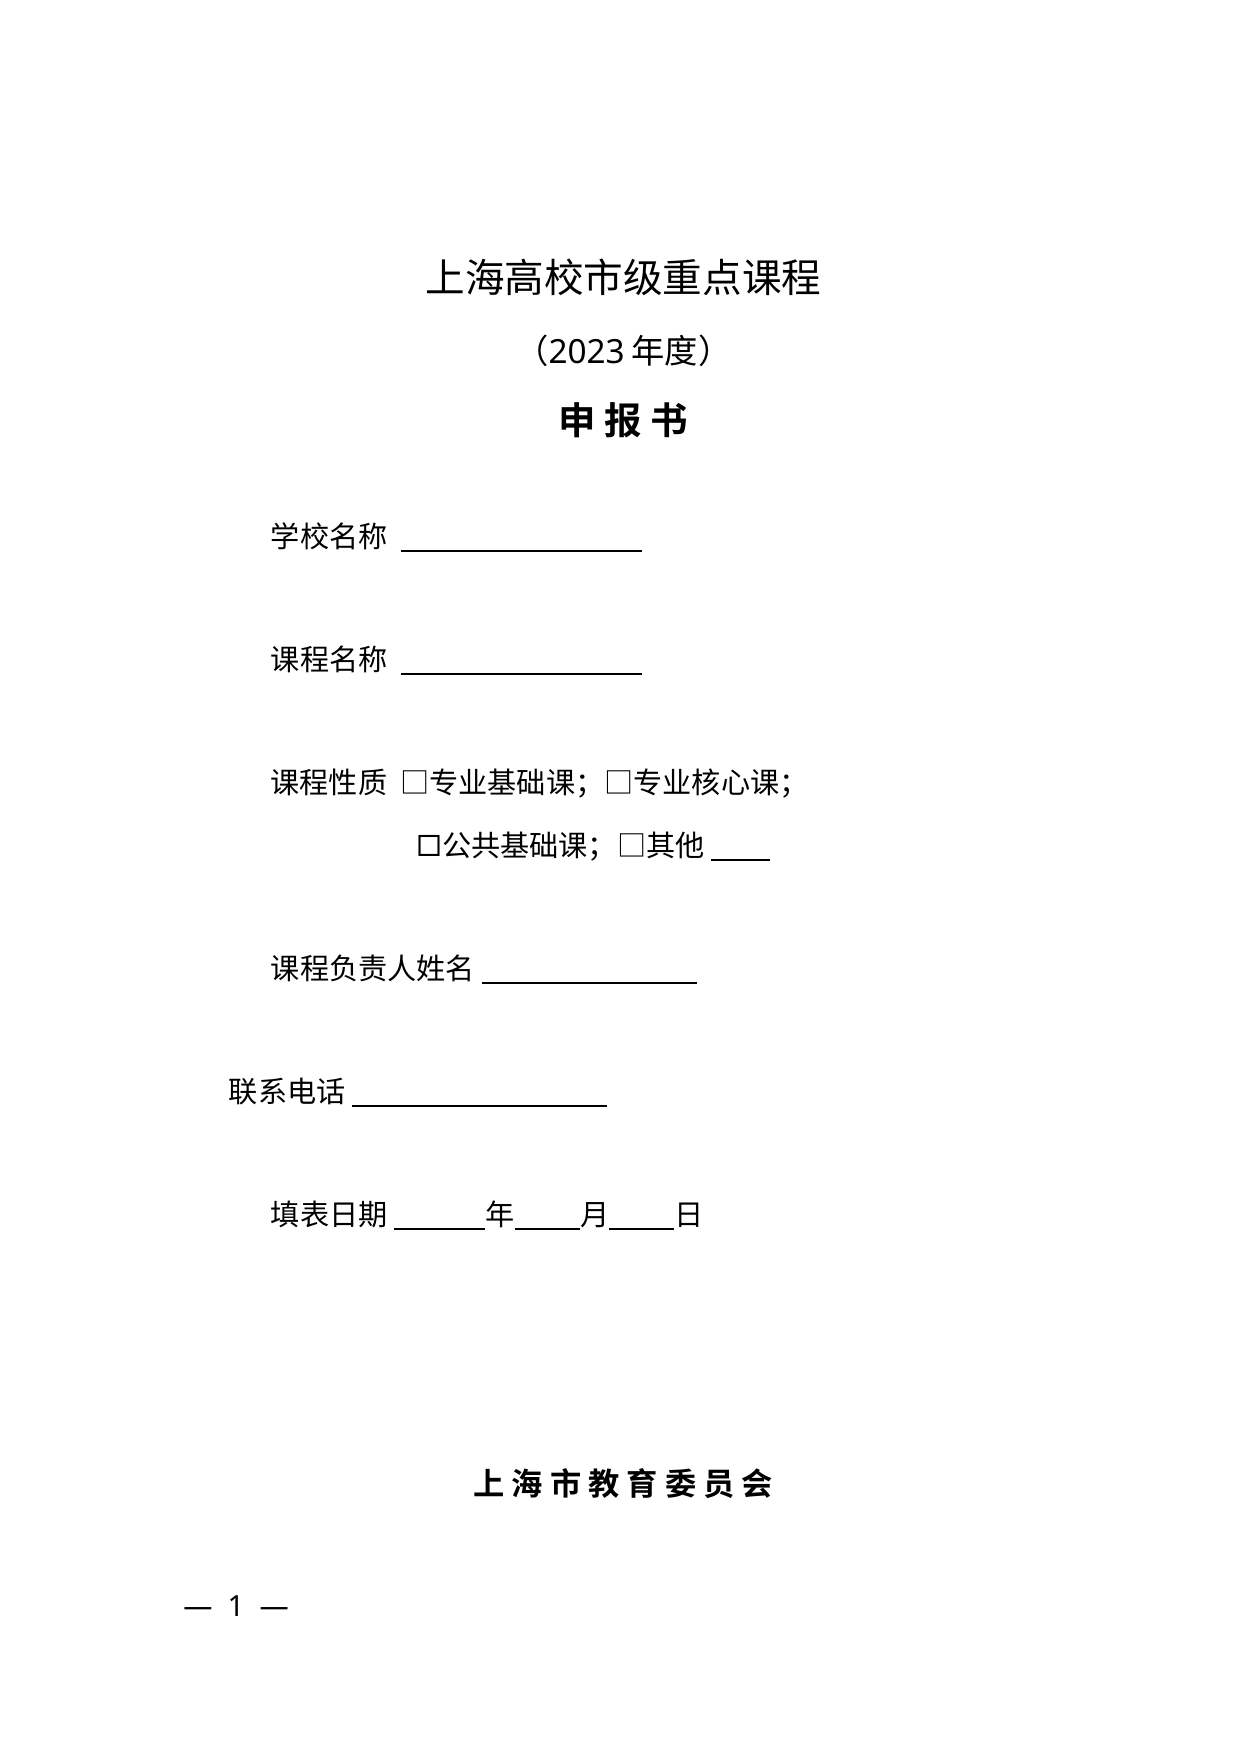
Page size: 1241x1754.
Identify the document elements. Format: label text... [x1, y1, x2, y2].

text 填表日期 年 月 日 [183, 1191, 1063, 1234]
text 学校名称 [183, 513, 1063, 556]
text 联系电话 [183, 1068, 1063, 1111]
text （2023年度） [183, 307, 1063, 377]
text 上 海 市 教 育 委 员 会 [183, 1459, 1063, 1504]
text 申 报 书 [183, 377, 1063, 448]
text 课程名称 [183, 636, 1063, 678]
text 公共基础课；□其他 [416, 823, 1063, 865]
text 课程性质 □专业基础课；□专业核心课； [270, 759, 1063, 801]
text 课程负责人姓名 [183, 946, 1063, 988]
text 上海高校市级重点课程 [183, 236, 1063, 307]
